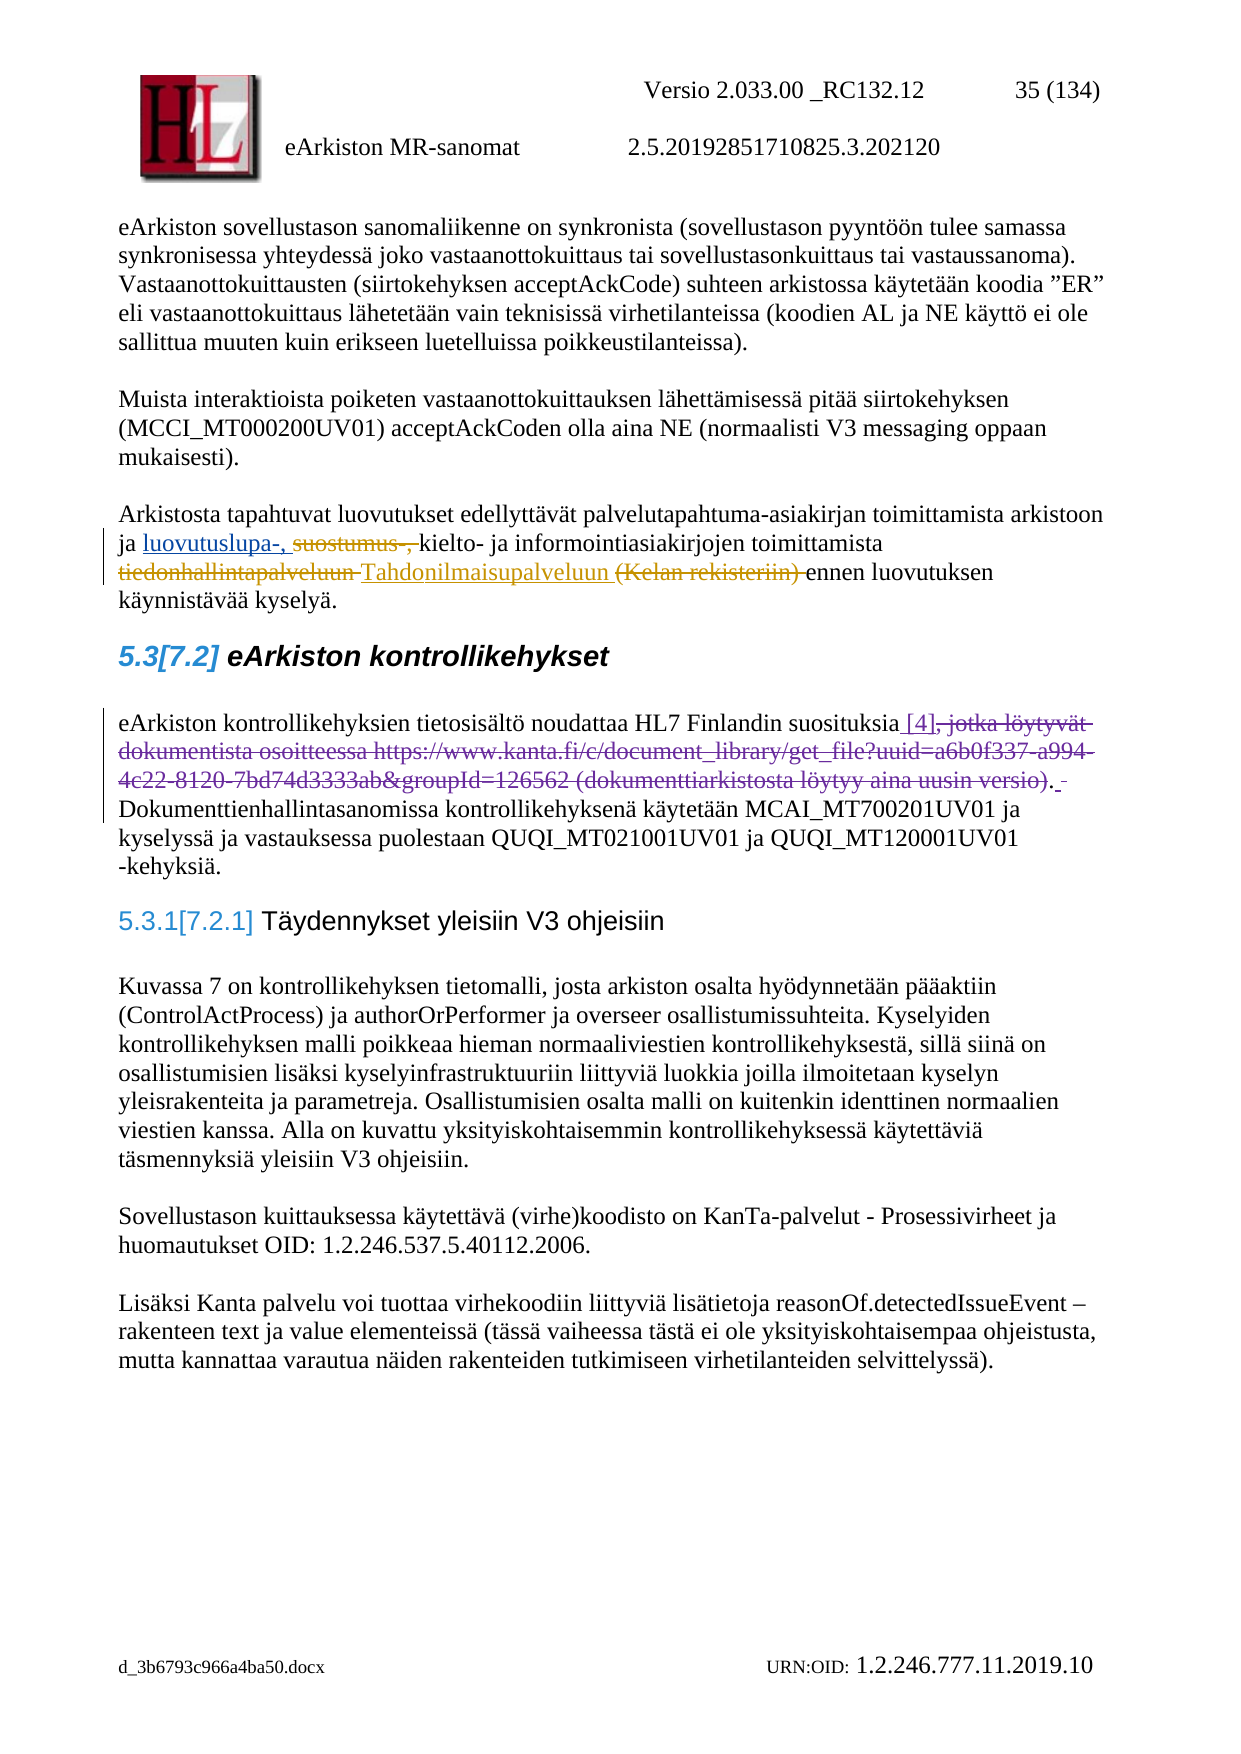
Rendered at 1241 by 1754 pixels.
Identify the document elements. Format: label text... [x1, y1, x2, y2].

text Lisäksi Kanta palvelu voi tuottaa virhekoodiin liittyviä lisätietoja reasonOf.detectedIssueEvent –rakenteen text ja value elementeissä (tässä vaiheessa tästä ei ole yksityiskohtaisempaa ohjeistusta, mutta kannattaa varautua näiden rakenteiden tutkimiseen virhetilanteiden selvittelyssä). [118, 1288, 1122, 1374]
text Sovellustason kuittauksessa käytettävä (virhe)koodisto on KanTa-palvelut - Prosessivirheet ja huomautukset OID: 1.2.246.537.5.40112.2006. [118, 1201, 1122, 1259]
subtitle Täydennykset yleisiin V3 ohjeisiin [118, 905, 1122, 936]
text Kuvassa 7 on kontrollikehyksen tietomalli, josta arkiston osalta hyödynnetään pääaktiin (ControlActProcess) ja authorOrPerformer ja overseer osallistumissuhteita. Kyselyiden kontrollikehyksen malli poikkeaa hieman normaaliviestien kontrollikehyksestä, sillä siinä on osallistumisien lisäksi kyselyinfrastruktuuriin liittyviä luokkia joilla ilmoitetaan kyselyn yleisrakenteita ja parametreja. Osallistumisien osalta malli on kuitenkin identtinen normaalien viestien kanssa. Alla on kuvattu yksityiskohtaisemmin kontrollikehyksessä käytettäviä täsmennyksiä yleisiin V3 ohjeisiin. [118, 971, 1122, 1173]
text Arkistosta tapahtuvat luovutukset edellyttävät palvelutapahtuma-asiakirjan toimittamista arkistoon ja kielto- ja informointiasiakirjojen toimittamista ennen luovutuksen käynnistävää kyselyä. [118, 499, 1122, 614]
text eArkiston kontrollikehyksien tietosisältö noudattaa HL7 Finlandin suosituksia.Dokumenttienhallintasanomissa kontrollikehyksenä käytetään MCAI_MT700201UV01 ja kyselyssä ja vastauksessa puolestaan QUQI_MT021001UV01 ja QUQI_MT120001UV01 -kehyksiä. [118, 708, 1122, 880]
subtitle eArkiston kontrollikehykset [118, 639, 1122, 673]
text eArkiston sovellustason sanomaliikenne on synkronista (sovellustason pyyntöön tulee samassa synkronisessa yhteydessä joko vastaanottokuittaus tai sovellustasonkuittaus tai vastaussanoma). Vastaanottokuittausten (siirtokehyksen acceptAckCode) suhteen arkistossa käytetään koodia ”ER” eli vastaanottokuittaus lähetetään vain teknisissä virhetilanteissa (koodien AL ja NE käyttö ei ole sallittua muuten kuin erikseen luetelluissa poikkeustilanteissa). [118, 212, 1122, 355]
text Muista interaktioista poiketen vastaanottokuittauksen lähettämisessä pitää siirtokehyksen (MCCI_MT000200UV01) acceptAckCoden olla aina NE (normaalisti V3 messaging oppaan mukaisesti). [118, 384, 1122, 470]
picture [140, 75, 263, 183]
